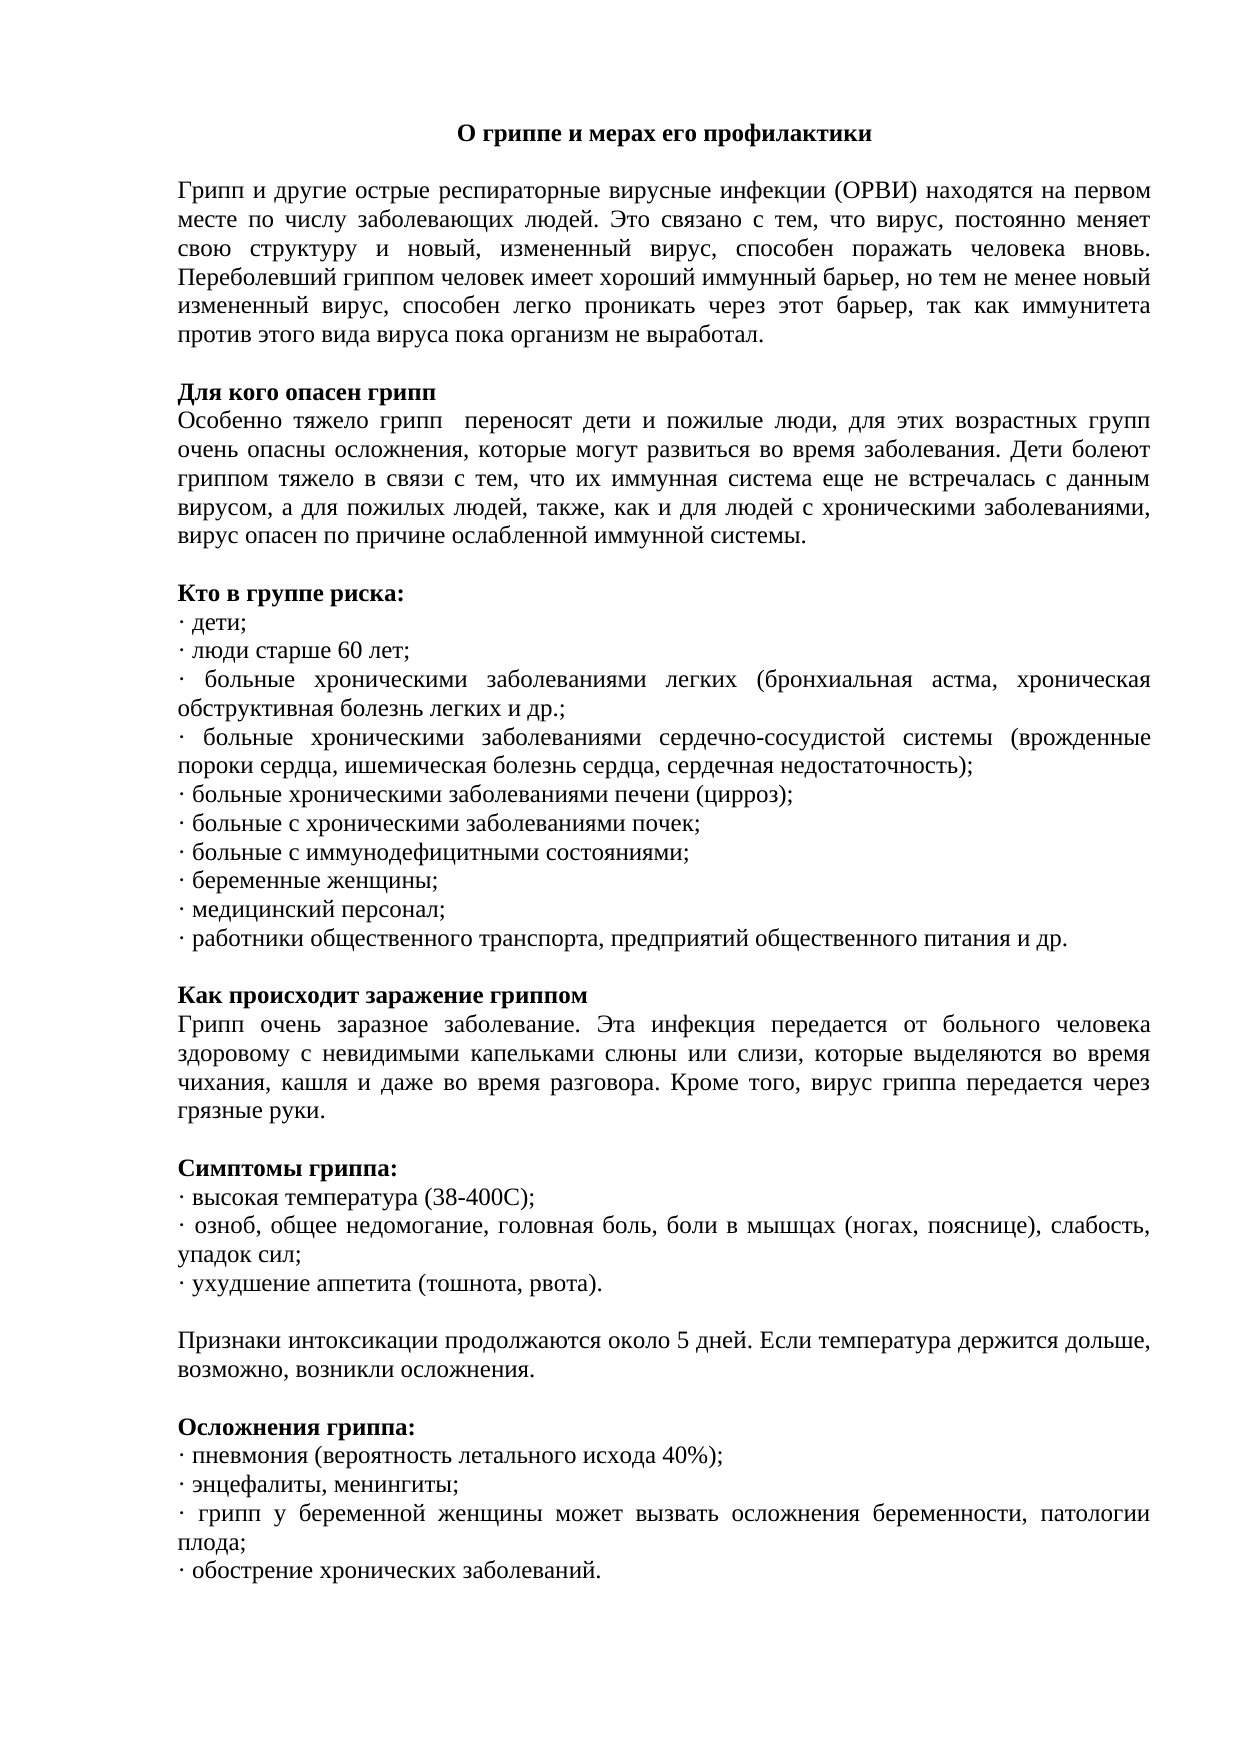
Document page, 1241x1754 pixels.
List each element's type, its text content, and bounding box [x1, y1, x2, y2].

text · дети; [177, 607, 1152, 636]
text · беременные женщины; [177, 866, 1152, 894]
text · больные хроническими заболеваниями легких (бронхиальная астма, хроническая обструктивная болезнь легких и др.; [177, 664, 1152, 722]
text · больные хроническими заболеваниями сердечно-сосудистой системы (врожденные пороки сердца, ишемическая болезнь сердца, сердечная недостаточность); [177, 722, 1152, 779]
text · пневмония (вероятность летального исхода 40%); [177, 1441, 1152, 1469]
text · ухудшение аппетита (тошнота, рвота). [177, 1268, 1152, 1297]
text Грипп и другие острые респираторные вирусные инфекции (ОРВИ) находятся на первом месте по числу заболевающих людей. Это связано с тем, что вирус, постоянно меняет свою структуру и новый, измененный вирус, способен поражать человека вновь. Переболевший гриппом человек имеет хороший иммунный барьер, но тем не менее новый измененный вирус, способен легко проникать через этот барьер, так как иммунитета против этого вида вируса пока организм не выработал. [177, 176, 1152, 348]
text Как происходит заражение гриппом [177, 981, 1152, 1009]
text Особенно тяжело грипп переносят дети и пожилые люди, для этих возрастных групп очень опасны осложнения, которые могут развиться во время заболевания. Дети болеют гриппом тяжело в связи с тем, что их иммунная система еще не встречалась с данным вирусом, а для пожилых людей, также, как и для людей с хроническими заболеваниями, вирус опасен по причине ослабленной иммунной системы. [177, 406, 1152, 549]
text · больные с иммунодефицитными состояниями; [177, 837, 1152, 866]
text Для кого опасен грипп [177, 377, 1152, 406]
text · энцефалиты, менингиты; [177, 1469, 1152, 1498]
text Симптомы гриппа: [177, 1153, 1152, 1182]
text Грипп очень заразное заболевание. Эта инфекция передается от больного человека здоровому с невидимыми капельками слюны или слизи, которые выделяются во время чихания, кашля и даже во время разговора. Кроме того, вирус гриппа передается через грязные руки. [177, 1009, 1152, 1124]
text · медицинский персонал; [177, 894, 1152, 923]
text · больные хроническими заболеваниями печени (цирроз); [177, 779, 1152, 808]
text Признаки интоксикации продолжаются около 5 дней. Если температура держится дольше, возможно, возникли осложнения. [177, 1326, 1152, 1383]
text Кто в группе риска: [177, 578, 1152, 607]
text · больные с хроническими заболеваниями почек; [177, 808, 1152, 837]
text О гриппе и мерах его профилактики [177, 118, 1152, 147]
text Осложнения гриппа: [177, 1412, 1152, 1441]
text · высокая температура (38-400С); [177, 1182, 1152, 1211]
text · работники общественного транспорта, предприятий общественного питания и др. [177, 923, 1152, 952]
text · грипп у беременной женщины может вызвать осложнения беременности, патологии плода; [177, 1498, 1152, 1556]
text · люди старше 60 лет; [177, 636, 1152, 664]
text · озноб, общее недомогание, головная боль, боли в мышцах (ногах, пояснице), слабость, упадок сил; [177, 1211, 1152, 1268]
text · обострение хронических заболеваний. [177, 1556, 1152, 1584]
